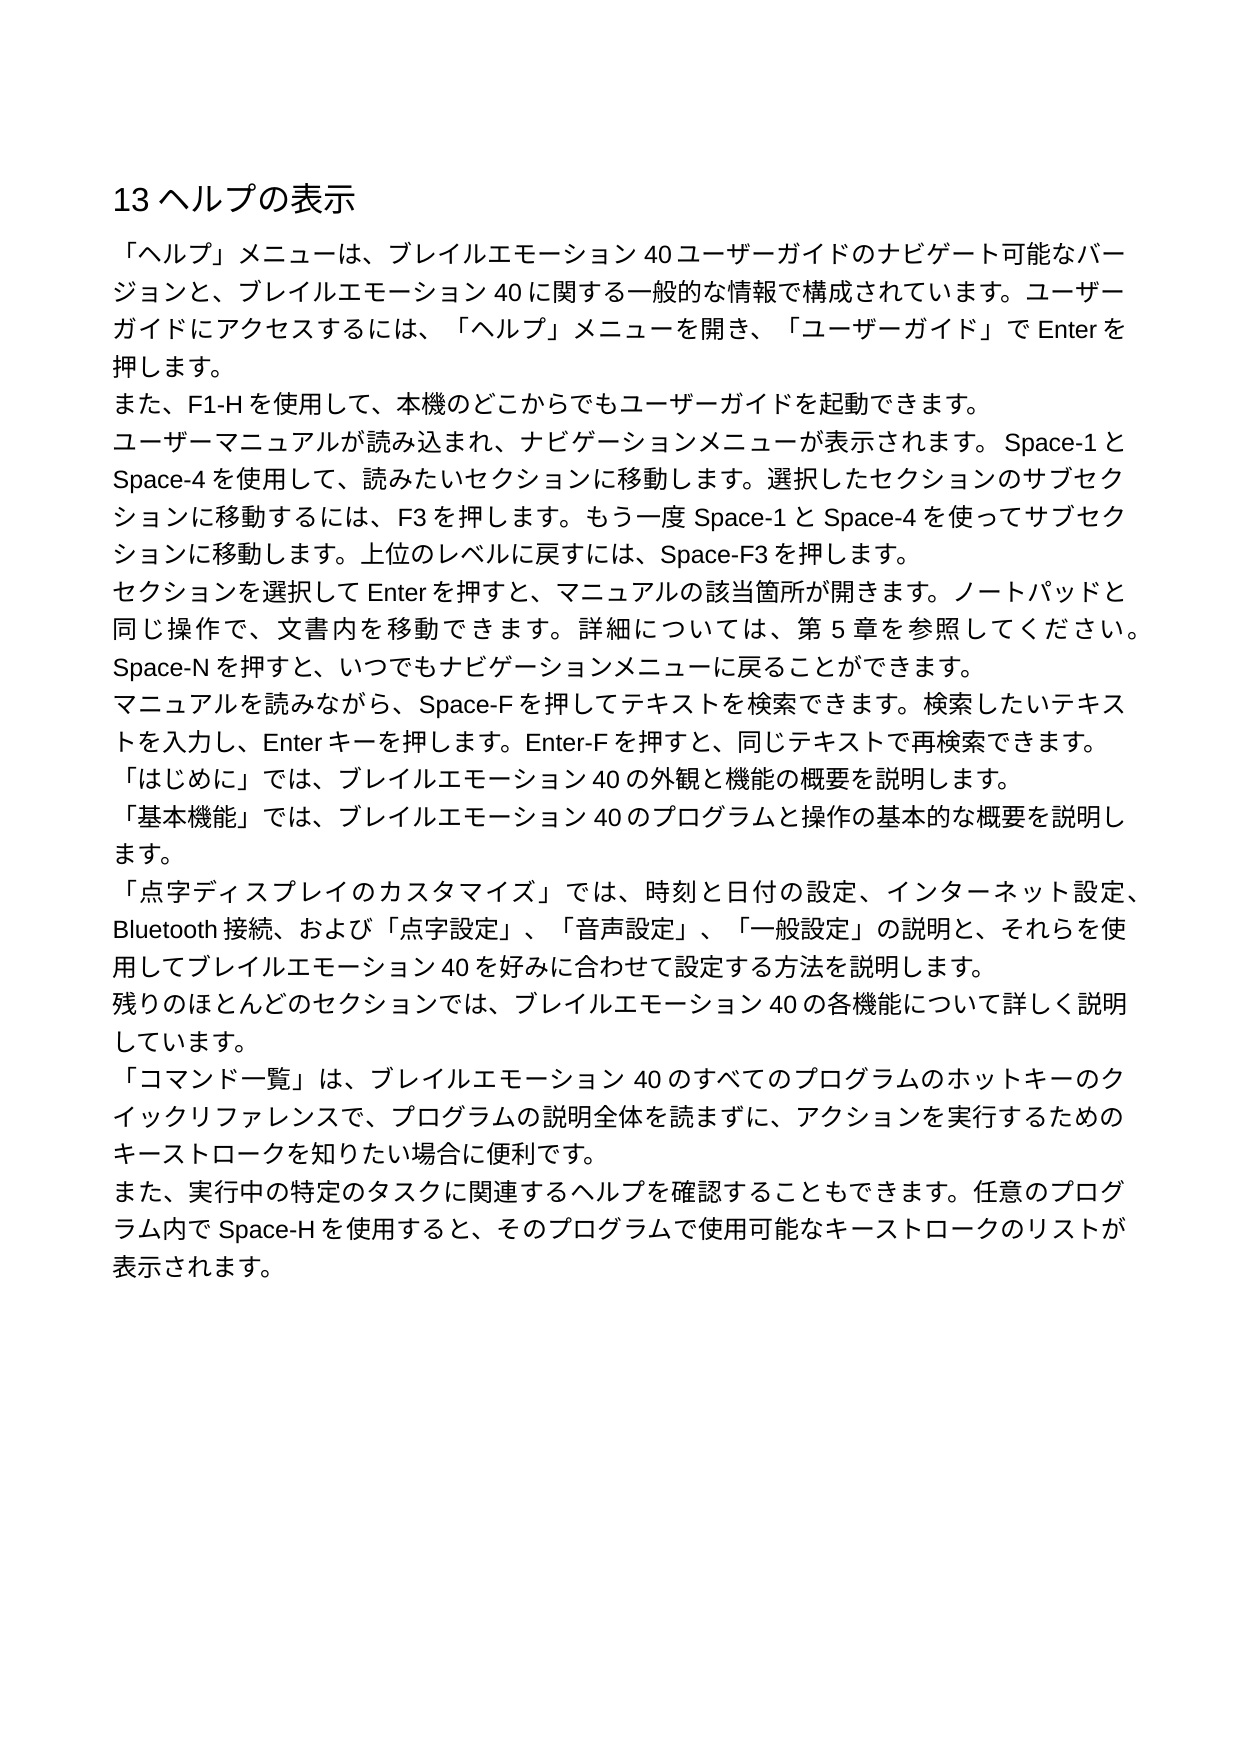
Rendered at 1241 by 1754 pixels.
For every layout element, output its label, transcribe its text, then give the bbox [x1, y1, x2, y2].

subtitle ヘルプの表示 [112, 159, 1128, 234]
text 「点字ディスプレイのカスタマイズ」では、時刻と日付の設定、インターネット設定、Bluetooth接続、および「点字設定」、「音声設定」、「一般設定」の説明と、それらを使用してブレイルエモーション40を好みに合わせて設定する方法を説明します。 [112, 872, 1128, 984]
text また、F1-Hを使用して、本機のどこからでもユーザーガイドを起動できます。 [112, 384, 1128, 422]
text 残りのほとんどのセクションでは、ブレイルエモーション40の各機能について詳しく説明しています。 [112, 984, 1128, 1059]
text マニュアルを読みながら、Space-Fを押してテキストを検索できます。検索したいテキストを入力し、Enterキーを押します。Enter-Fを押すと、同じテキストで再検索できます。 [112, 684, 1128, 759]
text また、実行中の特定のタスクに関連するヘルプを確認することもできます。任意のプログラム内でSpace-Hを使用すると、そのプログラムで使用可能なキーストロークのリストが表示されます。 [112, 1172, 1128, 1284]
text ユーザーマニュアルが読み込まれ、ナビゲーションメニューが表示されます。Space-1とSpace-4を使用して、読みたいセクションに移動します。選択したセクションのサブセクションに移動するには、F3を押します。もう一度Space-1とSpace-4を使ってサブセクションに移動します。上位のレベルに戻すには、Space-F3を押します。 [112, 422, 1128, 572]
text 「ヘルプ」メニューは、ブレイルエモーション40ユーザーガイドのナビゲート可能なバージョンと、ブレイルエモーション40に関する一般的な情報で構成されています。ユーザーガイドにアクセスするには、「ヘルプ」メニューを開き、「ユーザーガイド」でEnterを押します。 [112, 234, 1128, 384]
text 「コマンド一覧」は、ブレイルエモーション40のすべてのプログラムのホットキーのクイックリファレンスで、プログラムの説明全体を読まずに、アクションを実行するためのキーストロークを知りたい場合に便利です。 [112, 1059, 1128, 1172]
text 「基本機能」では、ブレイルエモーション40のプログラムと操作の基本的な概要を説明します。 [112, 797, 1128, 872]
text セクションを選択してEnterを押すと、マニュアルの該当箇所が開きます。ノートパッドと同じ操作で、文書内を移動できます。詳細については、第5章を参照してください。Space-Nを押すと、いつでもナビゲーションメニューに戻ることができます。 [112, 572, 1128, 684]
text 「はじめに」では、ブレイルエモーション40の外観と機能の概要を説明します。 [112, 759, 1128, 797]
